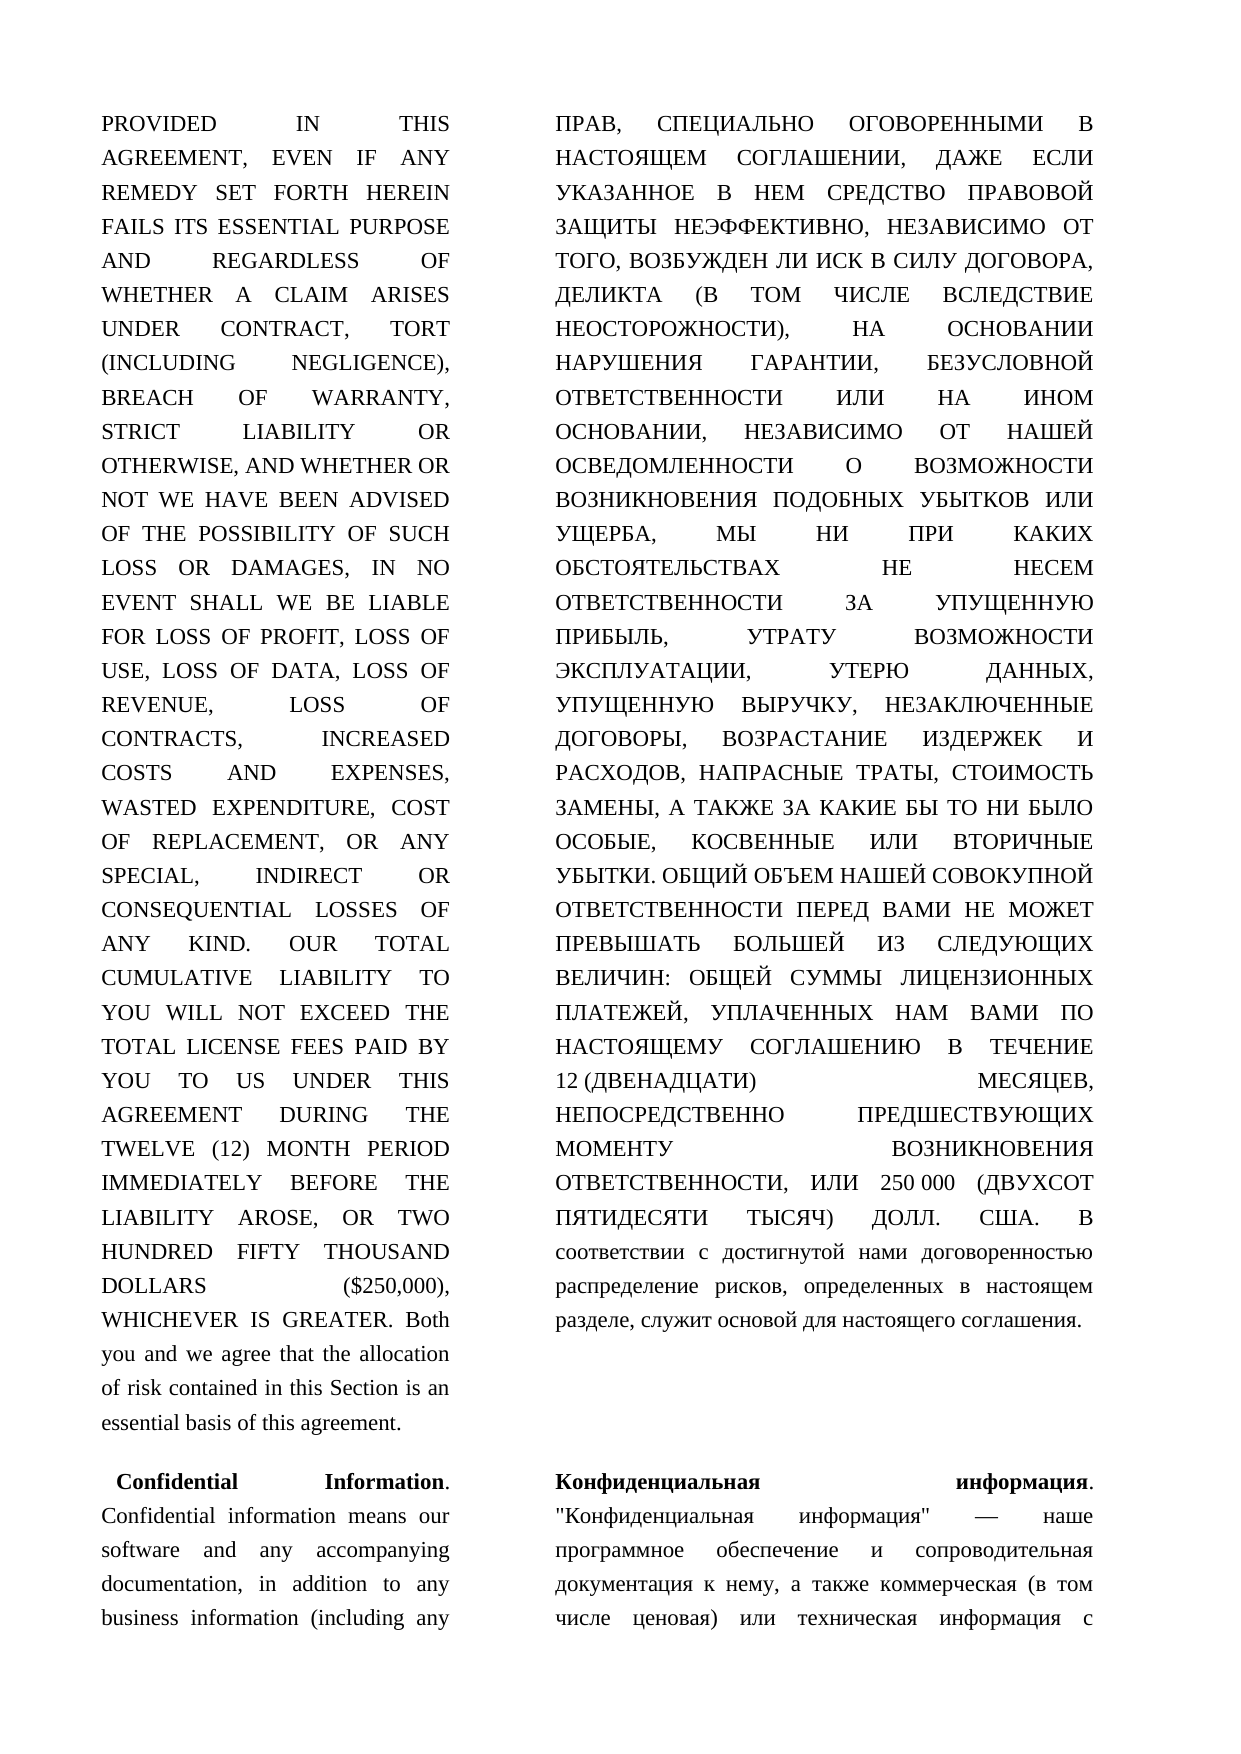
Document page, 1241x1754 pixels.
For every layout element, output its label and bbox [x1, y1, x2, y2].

table_cell [75, 98, 1169, 1631]
